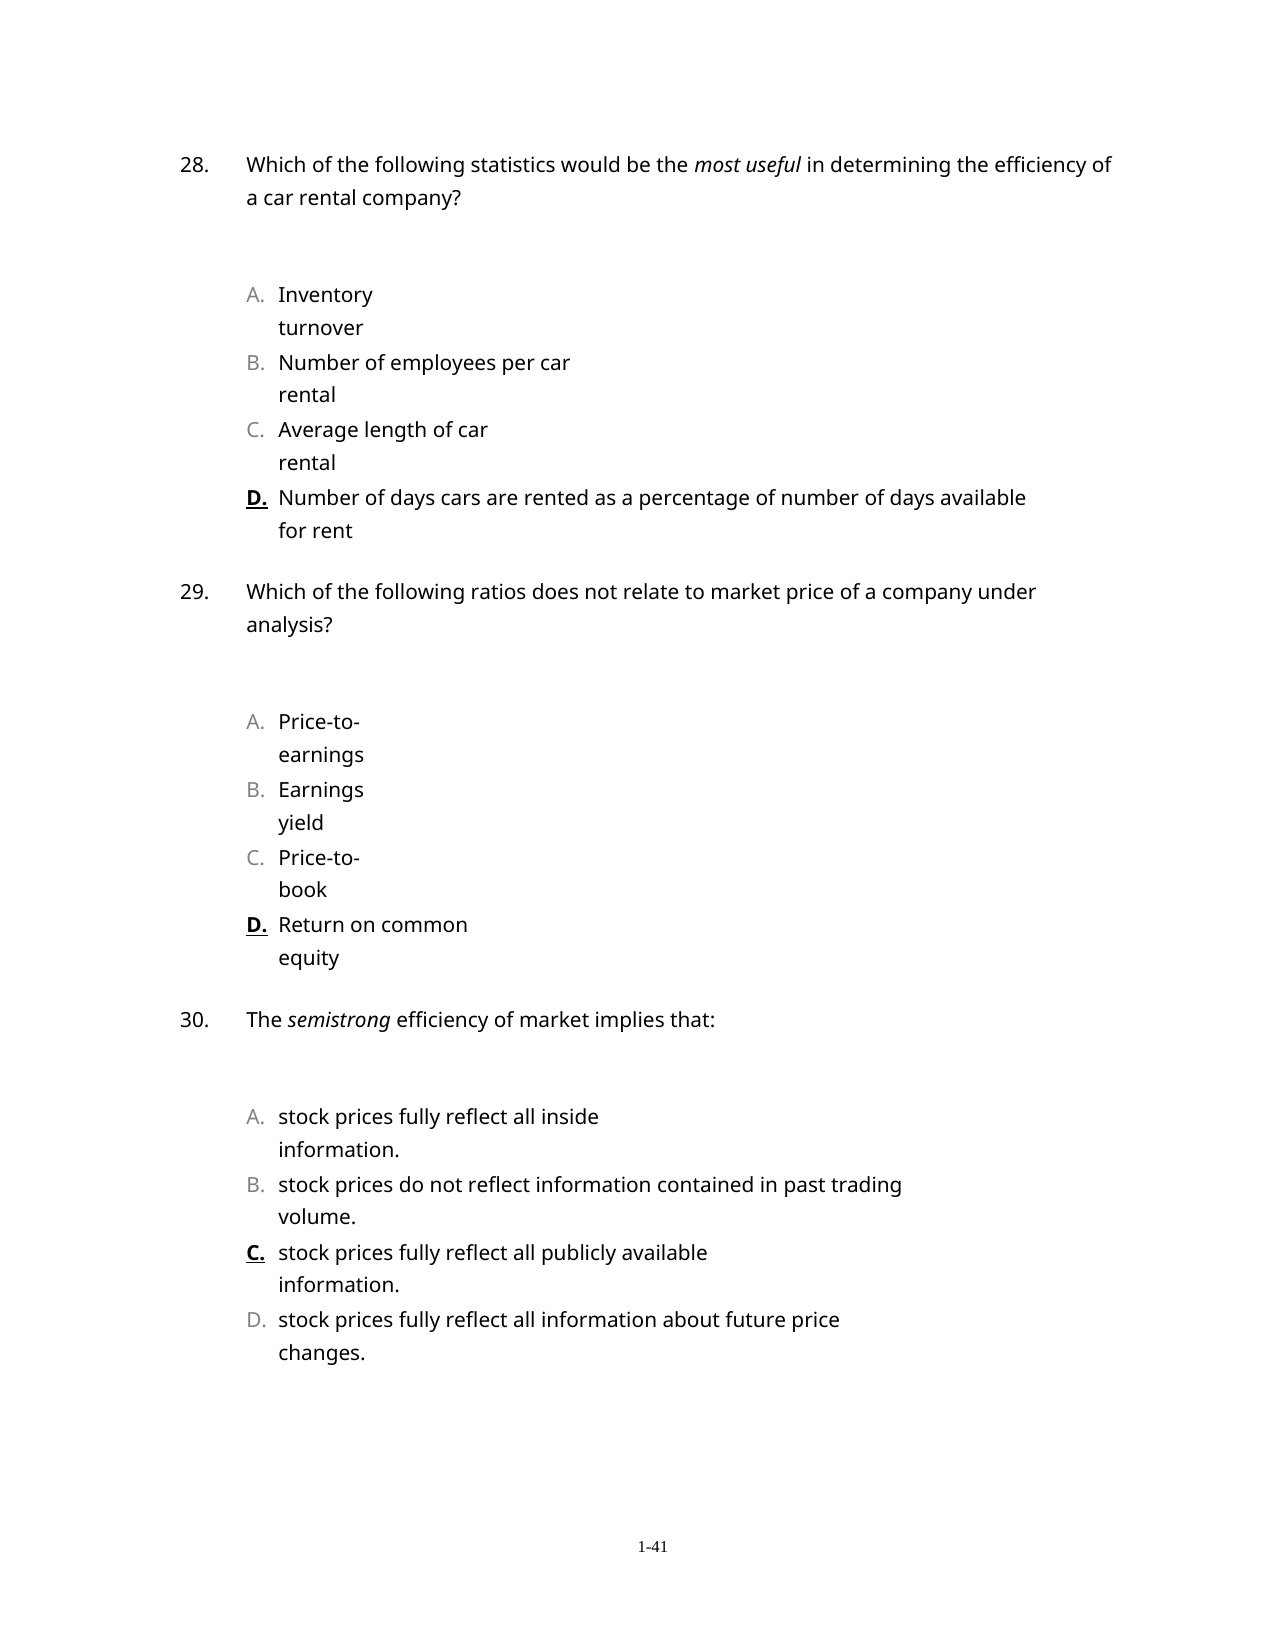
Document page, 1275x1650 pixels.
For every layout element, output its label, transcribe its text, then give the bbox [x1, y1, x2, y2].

table_header Which of the following ratios does not relate to market price of a company under analysis? [246, 578, 1125, 976]
table_header 30. [180, 1005, 246, 1370]
table_header 29. [180, 578, 246, 976]
table_header 28. [180, 150, 246, 548]
table_header The semistrong efficiency of market implies that: [246, 1005, 1125, 1370]
table_header Which of the following statistics would be the most useful in determining the efficiency of a car rental company? [246, 150, 1125, 548]
